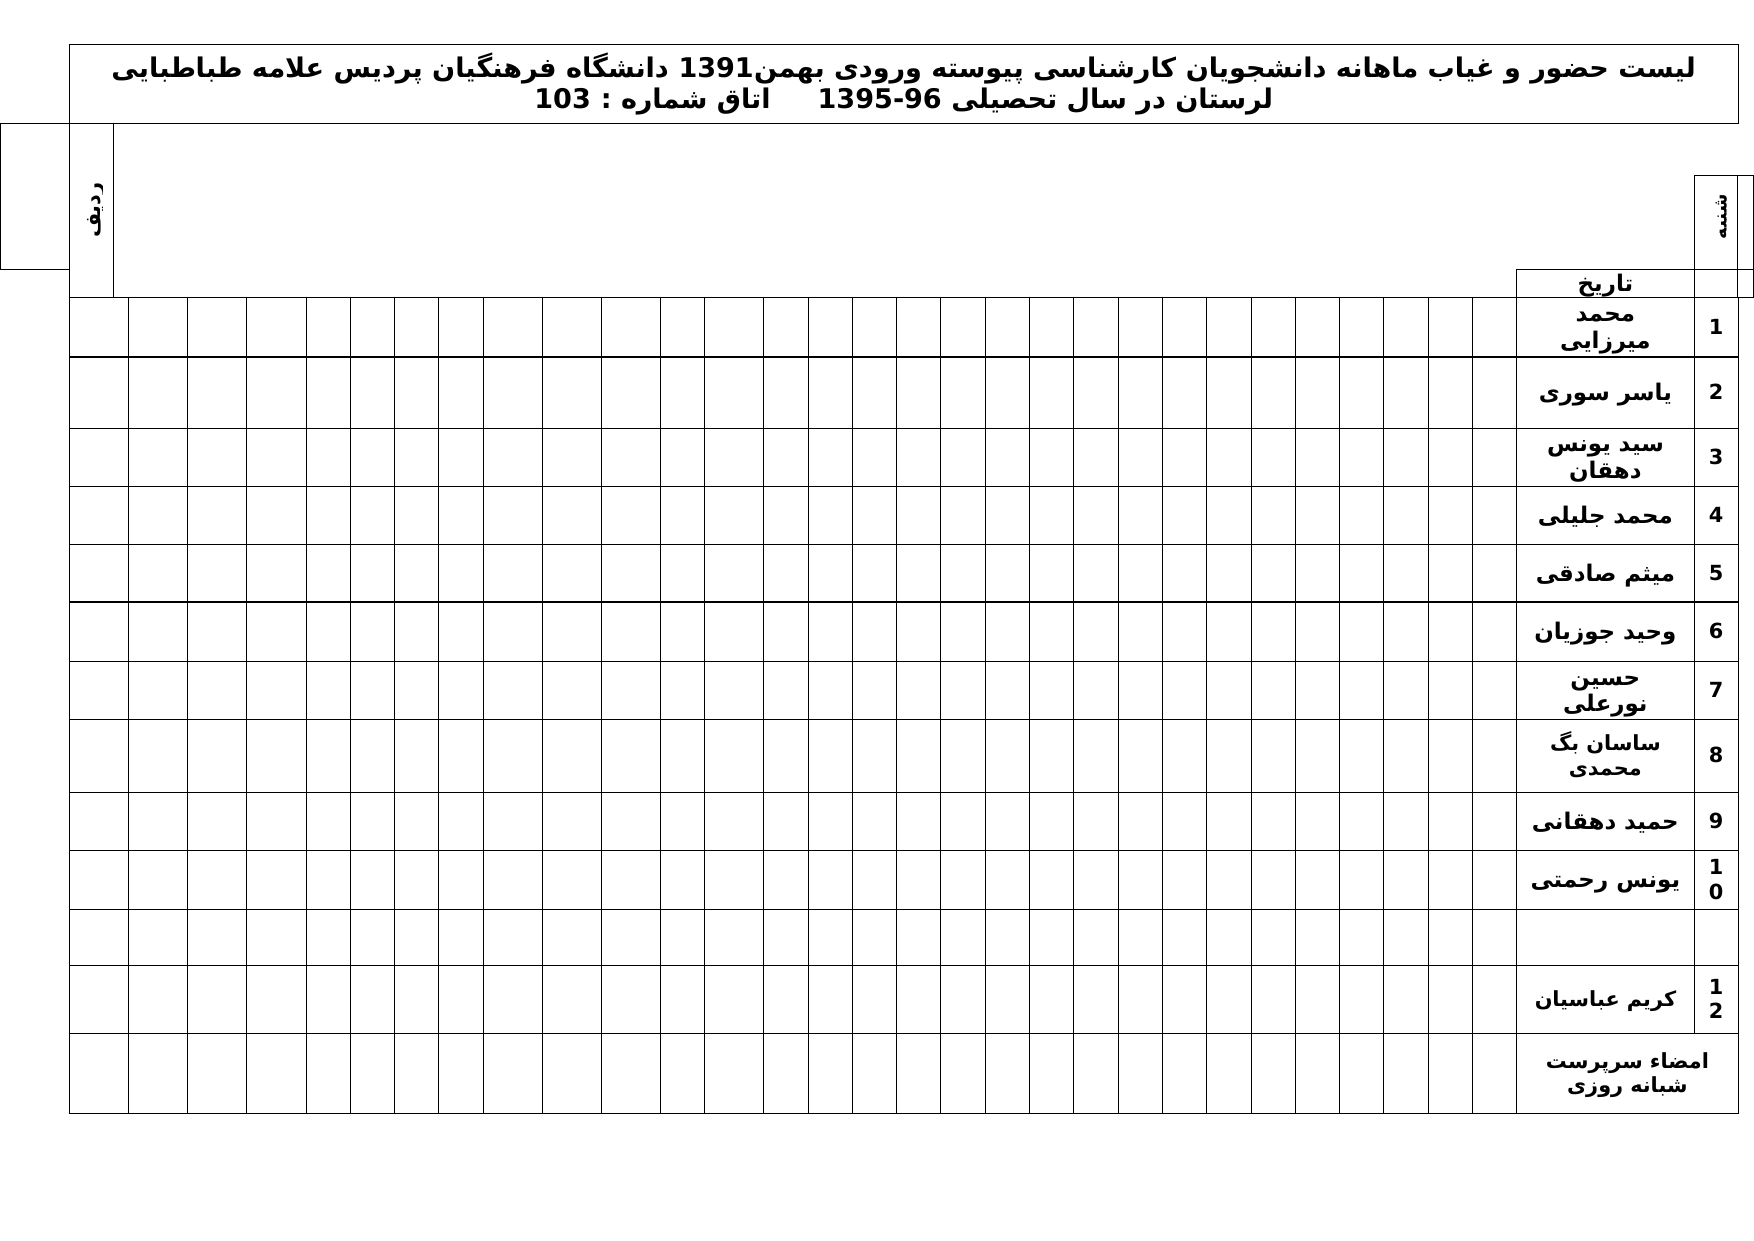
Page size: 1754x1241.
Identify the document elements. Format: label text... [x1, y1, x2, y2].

table_cell [188, 298, 246, 356]
table_cell [1296, 298, 1339, 356]
table_cell [543, 429, 601, 486]
table_cell [247, 358, 306, 427]
table_cell [395, 429, 438, 486]
table_cell [1296, 793, 1339, 850]
table_cell [1296, 910, 1339, 965]
table_cell [1207, 851, 1251, 909]
table_cell [307, 358, 350, 427]
table_cell [70, 910, 128, 965]
table_cell [1429, 545, 1472, 601]
table_cell [602, 358, 660, 427]
table_cell [1384, 358, 1428, 427]
table_cell [70, 720, 128, 792]
table_cell [1163, 851, 1206, 909]
table_cell [1252, 793, 1295, 850]
table_cell [602, 1034, 660, 1113]
table_cell [1340, 1034, 1383, 1113]
table_cell ردیف [70, 124, 113, 297]
table_cell 3 [1695, 429, 1738, 486]
table_cell [1030, 298, 1073, 356]
table_cell [247, 662, 306, 719]
table_cell [897, 851, 940, 909]
table_cell یاسر سوری [1517, 358, 1694, 427]
table_cell [1119, 851, 1162, 909]
table_cell [1119, 429, 1162, 486]
table_cell [661, 966, 704, 1033]
table_cell [853, 358, 896, 427]
table_cell [351, 545, 394, 601]
table_cell [188, 720, 246, 792]
table_cell سید یونس دهقان [1517, 429, 1694, 486]
table_cell [1207, 358, 1251, 427]
table_cell [1429, 1034, 1472, 1113]
table_cell [129, 793, 187, 850]
table_cell [307, 851, 350, 909]
table_cell [1207, 545, 1251, 601]
table_cell [1207, 429, 1251, 486]
table_cell [853, 966, 896, 1033]
table_cell [484, 910, 542, 965]
table_cell [602, 662, 660, 719]
table_cell [941, 966, 985, 1033]
table_cell [395, 358, 438, 427]
table_cell [247, 487, 306, 544]
table_cell ساسان بگ محمدی [1517, 720, 1694, 792]
table_cell [941, 358, 985, 427]
table_cell محمد جلیلی [1517, 487, 1694, 544]
table_cell [1384, 1034, 1428, 1113]
table_cell [439, 429, 483, 486]
table_cell [1252, 910, 1295, 965]
table_cell [395, 793, 438, 850]
table_cell [1030, 1034, 1073, 1113]
table_cell [705, 603, 763, 661]
table_cell [484, 545, 542, 601]
table_cell [809, 793, 852, 850]
table_cell [1074, 966, 1118, 1033]
table_cell [941, 793, 985, 850]
table_cell [1473, 910, 1516, 965]
table_cell [941, 910, 985, 965]
table_cell کریم عباسیان [1517, 966, 1694, 1033]
table_cell [809, 910, 852, 965]
table_cell [1473, 603, 1516, 661]
table_cell [1296, 545, 1339, 601]
table_cell [1252, 966, 1295, 1033]
table_cell [484, 298, 542, 356]
table_cell [351, 358, 394, 427]
table_cell [602, 910, 660, 965]
table_cell [897, 1034, 940, 1113]
table_cell [1384, 720, 1428, 792]
table_cell [1119, 1034, 1162, 1113]
table_cell [1030, 966, 1073, 1033]
table_cell [1207, 966, 1251, 1033]
table_cell [764, 910, 808, 965]
table_cell [543, 793, 601, 850]
table_cell [897, 793, 940, 850]
table_cell [1119, 966, 1162, 1033]
table_cell [188, 545, 246, 601]
table_cell [351, 603, 394, 661]
table_cell [897, 545, 940, 601]
table_cell [1384, 429, 1428, 486]
table_cell [1429, 603, 1472, 661]
table_cell 6 [1695, 603, 1738, 661]
table_cell 2 [1695, 358, 1738, 427]
table_cell [247, 851, 306, 909]
table_cell [1074, 793, 1118, 850]
table_cell [1030, 487, 1073, 544]
table_cell [188, 793, 246, 850]
table_cell 9 [1695, 793, 1738, 850]
table_cell [1163, 545, 1206, 601]
table_cell [1119, 545, 1162, 601]
table_cell [1074, 298, 1118, 356]
table_cell [129, 910, 187, 965]
table_cell [986, 851, 1029, 909]
table_cell [1340, 298, 1383, 356]
table_cell [439, 545, 483, 601]
table_cell [764, 1034, 808, 1113]
table_cell [661, 429, 704, 486]
table_cell [188, 966, 246, 1033]
table_cell [351, 298, 394, 356]
table_cell [129, 487, 187, 544]
table_cell [129, 966, 187, 1033]
table_cell [1252, 358, 1295, 427]
table_cell [764, 545, 808, 601]
table_cell [602, 603, 660, 661]
table_cell [1252, 429, 1295, 486]
table_cell [1340, 603, 1383, 661]
table_cell [897, 720, 940, 792]
table_cell [1030, 662, 1073, 719]
table_cell [897, 298, 940, 356]
table_cell [764, 487, 808, 544]
table_cell [543, 966, 601, 1033]
table_cell [1163, 793, 1206, 850]
table_cell میثم صادقی [1517, 545, 1694, 601]
table_cell [705, 358, 763, 427]
table_cell [764, 662, 808, 719]
table_cell [1163, 298, 1206, 356]
table_cell محمد میرزایی [1517, 298, 1694, 356]
table_cell [395, 545, 438, 601]
table_cell [188, 851, 246, 909]
table_cell [188, 487, 246, 544]
table_cell [602, 545, 660, 601]
table_cell [188, 910, 246, 965]
table_cell [1030, 603, 1073, 661]
table_cell [1030, 851, 1073, 909]
table_cell حمید دهقانی [1517, 793, 1694, 850]
table_cell [1517, 910, 1694, 965]
table_cell [129, 429, 187, 486]
table_cell [1340, 487, 1383, 544]
table_cell [129, 662, 187, 719]
table_cell [1384, 487, 1428, 544]
table_cell [188, 1034, 246, 1113]
table_cell [543, 720, 601, 792]
table_cell [1163, 1034, 1206, 1113]
table_cell [307, 487, 350, 544]
table_cell [307, 429, 350, 486]
table_cell [1074, 851, 1118, 909]
table_cell [661, 720, 704, 792]
table_cell [1074, 358, 1118, 427]
table_cell [897, 910, 940, 965]
table_cell [1429, 358, 1472, 427]
table_cell [70, 851, 128, 909]
table_cell [1207, 720, 1251, 792]
table_cell [247, 910, 306, 965]
table_cell [1340, 793, 1383, 850]
table_cell [1384, 662, 1428, 719]
table_cell [1163, 910, 1206, 965]
table_cell [1296, 429, 1339, 486]
table_cell [395, 1034, 438, 1113]
table_cell [484, 429, 542, 486]
table_cell [188, 429, 246, 486]
table_cell [1074, 487, 1118, 544]
table_cell [897, 662, 940, 719]
table_cell [1030, 358, 1073, 427]
table_cell [661, 793, 704, 850]
table_cell [395, 487, 438, 544]
table_cell [1296, 487, 1339, 544]
table_cell [1340, 720, 1383, 792]
table_cell [1074, 603, 1118, 661]
table_cell [1429, 966, 1472, 1033]
table_cell [484, 487, 542, 544]
table_cell [1207, 1034, 1251, 1113]
table_cell [986, 662, 1029, 719]
table_cell [1473, 487, 1516, 544]
table_cell [1030, 545, 1073, 601]
table_cell [70, 793, 128, 850]
table_cell [307, 545, 350, 601]
table_cell [1695, 910, 1738, 965]
table_cell [1384, 793, 1428, 850]
table_cell [809, 487, 852, 544]
table_cell [307, 1034, 350, 1113]
table_cell [897, 429, 940, 486]
table_cell [1384, 603, 1428, 661]
table_cell [1473, 662, 1516, 719]
table_cell [809, 1034, 852, 1113]
table_cell [661, 545, 704, 601]
table_cell [705, 429, 763, 486]
table_cell [1340, 910, 1383, 965]
table_cell [1119, 662, 1162, 719]
table_cell [705, 1034, 763, 1113]
table_cell [129, 720, 187, 792]
table_cell [129, 603, 187, 661]
table_cell [602, 487, 660, 544]
table_cell [764, 429, 808, 486]
table_cell شنبه [1695, 176, 1737, 269]
table_cell [351, 966, 394, 1033]
table_cell [986, 358, 1029, 427]
table_cell [70, 429, 128, 486]
table_cell [307, 603, 350, 661]
table_cell [484, 1034, 542, 1113]
table_cell [986, 298, 1029, 356]
table_cell [705, 966, 763, 1033]
table_cell [941, 1034, 985, 1113]
table_cell [351, 793, 394, 850]
table_cell [764, 793, 808, 850]
table_cell [543, 851, 601, 909]
table_cell 10 [1695, 851, 1738, 909]
table_cell [1119, 487, 1162, 544]
table_cell [809, 429, 852, 486]
table_cell [986, 1034, 1029, 1113]
table_cell [1252, 662, 1295, 719]
table_cell [941, 603, 985, 661]
table_cell [1384, 910, 1428, 965]
table_cell 12 [1695, 966, 1738, 1033]
table_cell [661, 487, 704, 544]
table_cell حسین نورعلی [1517, 662, 1694, 719]
table_cell [602, 966, 660, 1033]
table_cell [1296, 720, 1339, 792]
table_cell [941, 429, 985, 486]
table_cell [1163, 662, 1206, 719]
table_cell [1473, 545, 1516, 601]
table_cell [129, 851, 187, 909]
table_cell [1074, 662, 1118, 719]
table_cell [1340, 662, 1383, 719]
table_cell [705, 487, 763, 544]
table_cell [705, 910, 763, 965]
table_cell [661, 851, 704, 909]
table_cell [809, 851, 852, 909]
table_cell [129, 1034, 187, 1113]
table_cell [986, 603, 1029, 661]
table_cell [602, 429, 660, 486]
table_cell [1429, 429, 1472, 486]
table_header لیست حضور و غیاب ماهانه دانشجویان کارشناسی پیوسته ورودی بهمن1391 دانشگاه فرهنگیان پردیس علامه طباطبایی لرستان در سال تحصیلی 96-1395 اتاق شماره : 103 [70, 45, 1738, 122]
table_cell [1119, 910, 1162, 965]
table_cell [1163, 966, 1206, 1033]
table_cell [1473, 851, 1516, 909]
table_cell [439, 298, 483, 356]
table_cell [764, 966, 808, 1033]
table_cell [1384, 966, 1428, 1033]
table_cell [484, 851, 542, 909]
table_cell [853, 793, 896, 850]
table_cell [1252, 298, 1295, 356]
table_cell [439, 662, 483, 719]
table_cell [1296, 358, 1339, 427]
table_cell [1429, 720, 1472, 792]
table_cell [1429, 487, 1472, 544]
table_cell [809, 966, 852, 1033]
table_cell [897, 603, 940, 661]
table_cell [1119, 793, 1162, 850]
table_cell [1074, 910, 1118, 965]
table_cell [543, 1034, 601, 1113]
table_cell [484, 720, 542, 792]
table_cell امضاء سرپرست شبانه روزی [1517, 1034, 1738, 1113]
table_cell [1163, 720, 1206, 792]
table_cell [602, 298, 660, 356]
table_cell [1252, 1034, 1295, 1113]
table_cell 5 [1695, 545, 1738, 601]
table_cell [247, 603, 306, 661]
table_cell [1074, 1034, 1118, 1113]
table_cell [543, 662, 601, 719]
table_cell [1340, 545, 1383, 601]
table_cell [1119, 603, 1162, 661]
table_cell [1429, 910, 1472, 965]
table_cell 7 [1695, 662, 1738, 719]
table_cell [307, 966, 350, 1033]
table_cell تاریخ [1517, 270, 1694, 297]
table_cell [602, 720, 660, 792]
table_cell [395, 662, 438, 719]
table_cell [661, 910, 704, 965]
table_cell [986, 487, 1029, 544]
table_cell [941, 851, 985, 909]
table_cell [395, 910, 438, 965]
table_cell [1473, 298, 1516, 356]
table_cell [661, 298, 704, 356]
table_cell [1252, 720, 1295, 792]
table_cell [809, 603, 852, 661]
table_cell [543, 910, 601, 965]
table_cell [809, 358, 852, 427]
table_cell [307, 298, 350, 356]
table_cell [543, 545, 601, 601]
table_cell [764, 358, 808, 427]
table_cell [1473, 793, 1516, 850]
table_cell [247, 720, 306, 792]
table_cell [484, 662, 542, 719]
table_cell [897, 487, 940, 544]
table_cell [70, 966, 128, 1033]
table_cell [986, 720, 1029, 792]
table_cell [484, 966, 542, 1033]
table_cell [1030, 429, 1073, 486]
table_cell [1384, 545, 1428, 601]
table_cell [1429, 793, 1472, 850]
table_cell [70, 298, 128, 356]
table_cell [1296, 603, 1339, 661]
table_cell [247, 793, 306, 850]
table_cell [897, 358, 940, 427]
table_cell [705, 720, 763, 792]
table_cell [188, 662, 246, 719]
table_cell [543, 298, 601, 356]
table_cell [1296, 662, 1339, 719]
table_cell [661, 603, 704, 661]
table_cell [941, 487, 985, 544]
table_cell [1340, 851, 1383, 909]
table_cell [70, 487, 128, 544]
table_cell [1207, 487, 1251, 544]
table_cell [247, 429, 306, 486]
table_cell [809, 298, 852, 356]
table_cell [439, 487, 483, 544]
table_cell [661, 358, 704, 427]
table_cell [1695, 270, 1737, 297]
table_cell [1207, 793, 1251, 850]
table_cell [1119, 298, 1162, 356]
table_cell [351, 910, 394, 965]
table_cell 1 [1695, 298, 1738, 356]
table_cell [602, 793, 660, 850]
table_cell [853, 910, 896, 965]
table_cell [809, 545, 852, 601]
table_cell [853, 429, 896, 486]
table_cell [307, 793, 350, 850]
table_cell [1296, 1034, 1339, 1113]
table_cell یونس رحمتی [1517, 851, 1694, 909]
table_cell [986, 429, 1029, 486]
table_cell [1252, 603, 1295, 661]
table_cell [853, 603, 896, 661]
table_cell [395, 851, 438, 909]
table_cell [941, 545, 985, 601]
table_cell [543, 603, 601, 661]
table_cell [1030, 720, 1073, 792]
table_cell 4 [1695, 487, 1738, 544]
table_cell [1384, 851, 1428, 909]
table_cell [1252, 545, 1295, 601]
table_cell [439, 358, 483, 427]
table_cell [1163, 603, 1206, 661]
table_cell [247, 545, 306, 601]
table_cell [853, 487, 896, 544]
table_cell [986, 910, 1029, 965]
table_cell [764, 603, 808, 661]
table_cell [129, 298, 187, 356]
table_cell [1296, 851, 1339, 909]
table_cell [484, 793, 542, 850]
table_cell [1119, 720, 1162, 792]
table_cell [764, 851, 808, 909]
table_cell [395, 603, 438, 661]
table_cell [853, 720, 896, 792]
table_cell [543, 487, 601, 544]
table_cell [853, 851, 896, 909]
table_cell [853, 1034, 896, 1113]
table_cell [705, 793, 763, 850]
table_cell [1296, 966, 1339, 1033]
table_cell [1163, 487, 1206, 544]
table_cell [351, 720, 394, 792]
table_cell [1429, 298, 1472, 356]
table_cell [853, 545, 896, 601]
table_cell [853, 298, 896, 356]
table_cell [941, 662, 985, 719]
table_cell [1429, 662, 1472, 719]
table_cell [1074, 429, 1118, 486]
table_cell [484, 358, 542, 427]
table_cell [129, 358, 187, 427]
table_cell [1252, 487, 1295, 544]
table_cell [351, 851, 394, 909]
table_cell وحید جوزیان [1517, 603, 1694, 661]
table_cell [439, 720, 483, 792]
table_cell [439, 966, 483, 1033]
table_cell [1207, 298, 1251, 356]
table_cell [70, 603, 128, 661]
table_cell [1340, 358, 1383, 427]
table_cell [543, 358, 601, 427]
table_cell [129, 545, 187, 601]
table_cell [70, 662, 128, 719]
table_cell [1340, 429, 1383, 486]
table_cell [247, 298, 306, 356]
table_cell [764, 298, 808, 356]
table_cell [247, 1034, 306, 1113]
table_cell [1340, 966, 1383, 1033]
table_cell [1030, 910, 1073, 965]
table_cell [986, 545, 1029, 601]
table_cell [853, 662, 896, 719]
table_cell [188, 358, 246, 427]
table_cell 8 [1695, 720, 1738, 792]
table_cell [1207, 662, 1251, 719]
table_cell [1119, 358, 1162, 427]
table_cell [1074, 720, 1118, 792]
table_cell [351, 429, 394, 486]
table_cell [1473, 966, 1516, 1033]
table_cell [1207, 603, 1251, 661]
table_cell [897, 966, 940, 1033]
table_cell [1473, 1034, 1516, 1113]
table_cell [661, 662, 704, 719]
table_cell [307, 662, 350, 719]
table_cell [986, 793, 1029, 850]
table_cell [307, 720, 350, 792]
table_cell [307, 910, 350, 965]
table_cell [247, 966, 306, 1033]
table_cell [941, 298, 985, 356]
table_cell [70, 1034, 128, 1113]
table_cell [809, 720, 852, 792]
table_cell [1030, 793, 1073, 850]
table_cell [1074, 545, 1118, 601]
table_cell [439, 1034, 483, 1113]
table_cell [705, 545, 763, 601]
table_cell [395, 720, 438, 792]
table_cell [986, 966, 1029, 1033]
table_cell [351, 1034, 394, 1113]
table_cell [705, 662, 763, 719]
table_cell [1473, 358, 1516, 427]
table_cell [1163, 358, 1206, 427]
table_cell [1384, 298, 1428, 356]
table_cell [661, 1034, 704, 1113]
table_cell [70, 545, 128, 601]
table_cell [809, 662, 852, 719]
table_cell [705, 298, 763, 356]
table_cell [351, 487, 394, 544]
table_cell [351, 662, 394, 719]
table_cell [1429, 851, 1472, 909]
table_cell [439, 851, 483, 909]
table_cell [484, 603, 542, 661]
table_cell [1473, 429, 1516, 486]
table_cell [395, 298, 438, 356]
table_cell [395, 966, 438, 1033]
table_cell [1207, 910, 1251, 965]
table_cell [941, 720, 985, 792]
table_cell [70, 358, 128, 427]
table_cell [764, 720, 808, 792]
table_cell [439, 603, 483, 661]
table_cell [1473, 720, 1516, 792]
table_cell [439, 793, 483, 850]
table_cell [705, 851, 763, 909]
table_cell [1163, 429, 1206, 486]
table_cell [602, 851, 660, 909]
table_cell [439, 910, 483, 965]
table_cell [1252, 851, 1295, 909]
table_cell [188, 603, 246, 661]
